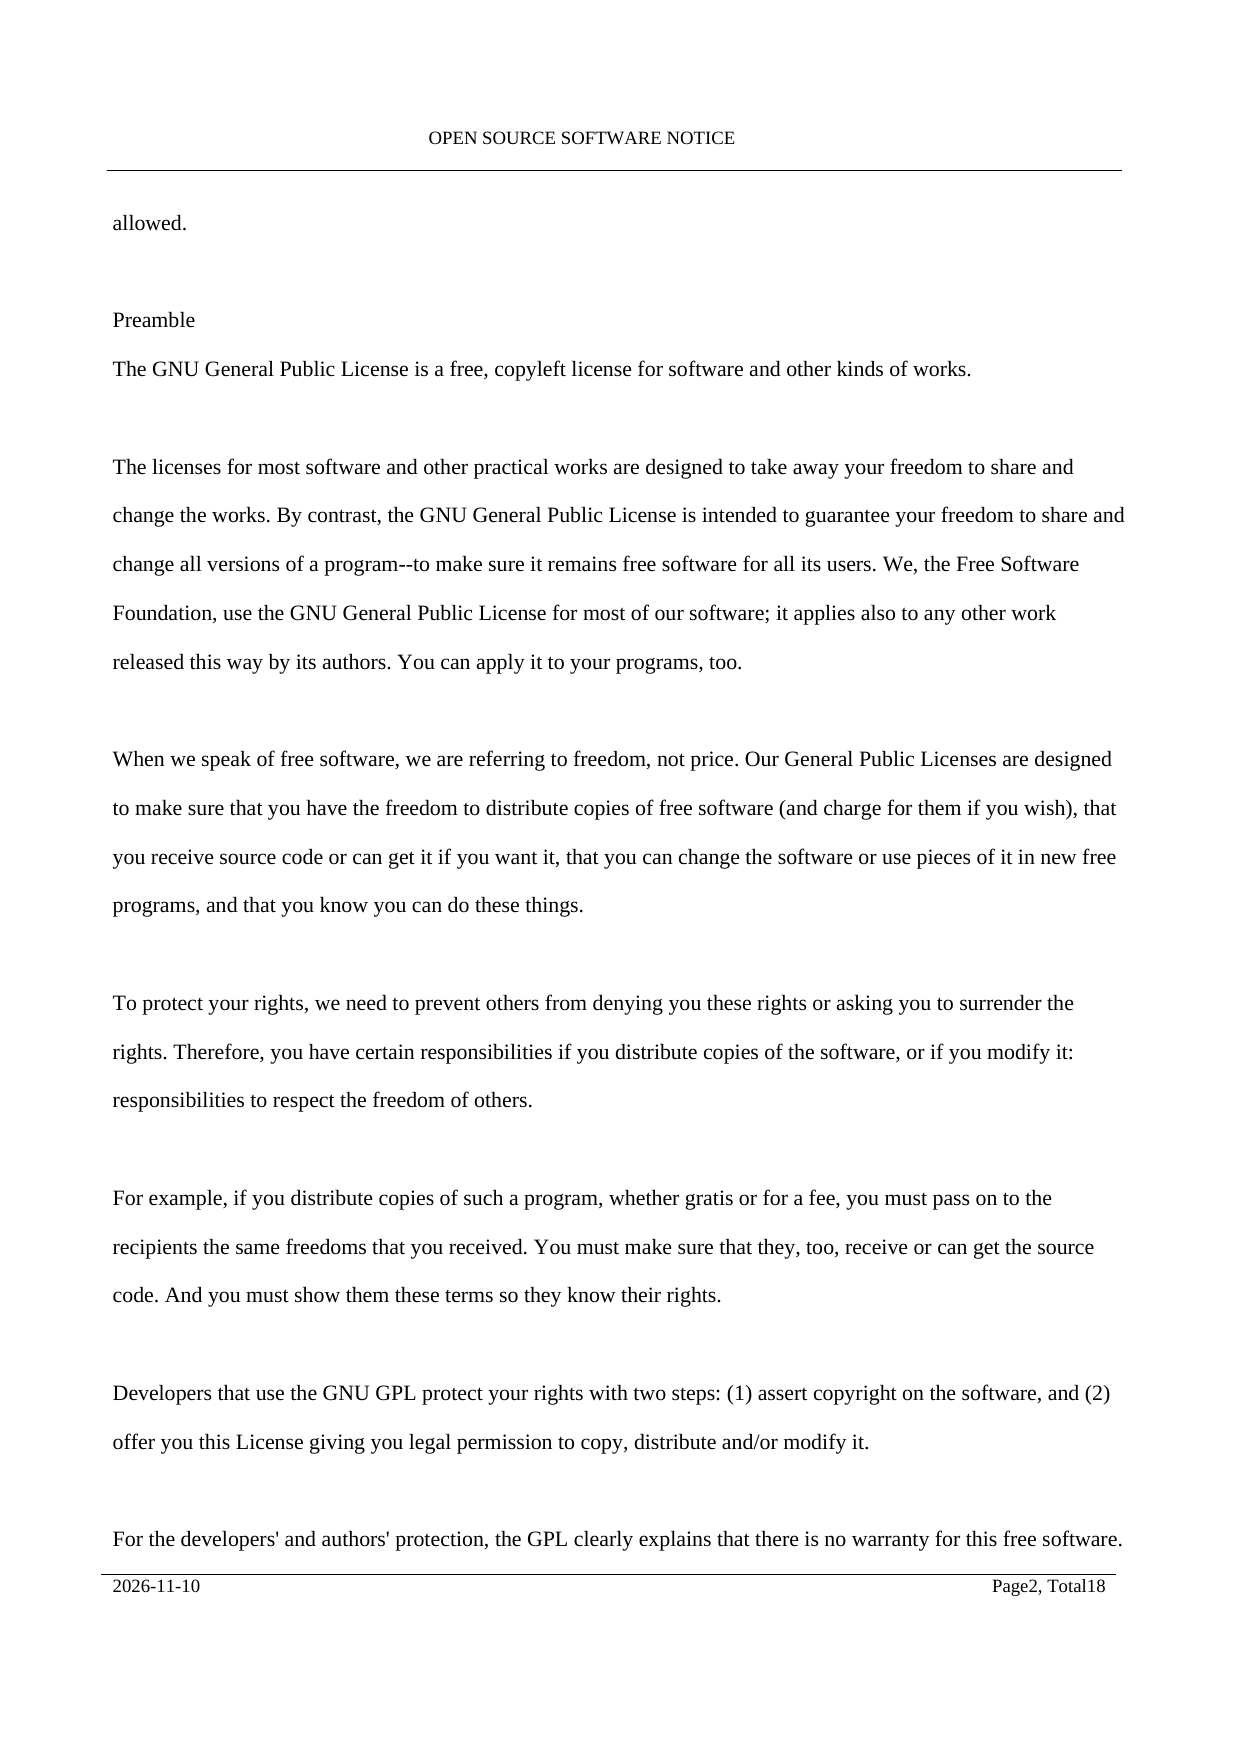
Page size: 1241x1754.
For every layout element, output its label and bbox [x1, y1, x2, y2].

text [112, 206, 1128, 1555]
